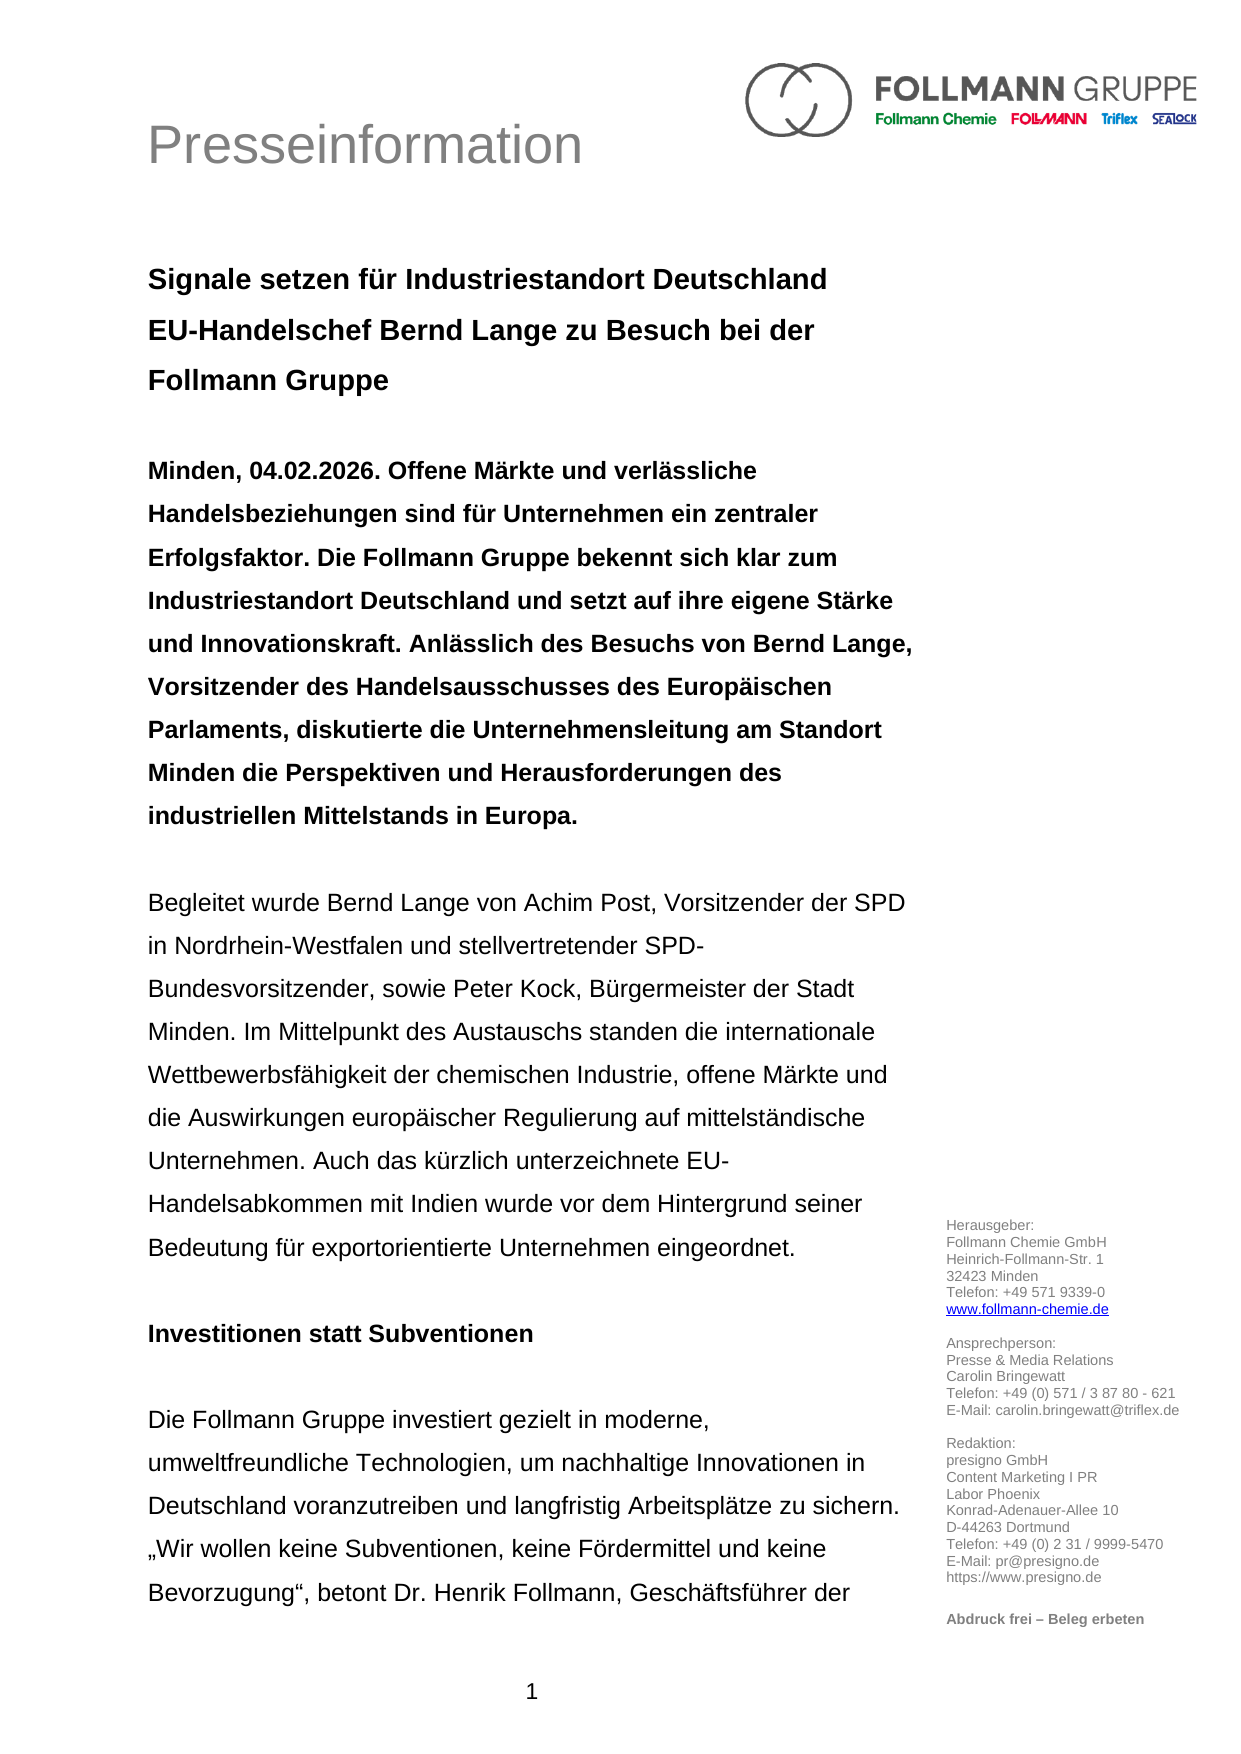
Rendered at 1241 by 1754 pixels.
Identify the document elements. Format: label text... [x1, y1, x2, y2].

text Begleitet wurde Bernd Lange von Achim Post, Vorsitzender der SPD in Nordrhein-Westfalen und stellvertretender SPD-Bundesvorsitzender, sowie Peter Kock, Bürgermeister der Stadt Minden. Im Mittelpunkt des Austauschs standen die internationale Wettbewerbsfähigkeit der chemischen Industrie, offene Märkte und die Auswirkungen europäischer Regulierung auf mittelständische Unternehmen. Auch das kürzlich unterzeichnete EU-Handelsabkommen mit Indien wurde vor dem Hintergrund seiner Bedeutung für exportorientierte Unternehmen eingeordnet. [148, 888, 916, 1261]
text Investitionen statt Subventionen [148, 1319, 916, 1348]
text EU-Handelschef Bernd Lange zu Besuch bei der Follmann Gruppe [148, 313, 916, 396]
text Signale setzen für Industriestandort Deutschland [148, 262, 916, 296]
text Minden, 04.02.2026. Offene Märkte und verlässliche Handelsbeziehungen sind für Unternehmen ein zentraler Erfolgsfaktor. Die Follmann Gruppe bekennt sich klar zum Industriestandort Deutschland und setzt auf ihre eigene Stärke und Innovationskraft. Anlässlich des Besuchs von Bernd Lange, Vorsitzender des Handelsausschusses des Europäischen Parlaments, diskutierte die Unternehmensleitung am Standort Minden die Perspektiven und Herausforderungen des industriellen Mittelstands in Europa. [148, 456, 916, 830]
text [148, 1405, 916, 1606]
picture [745, 63, 1197, 137]
